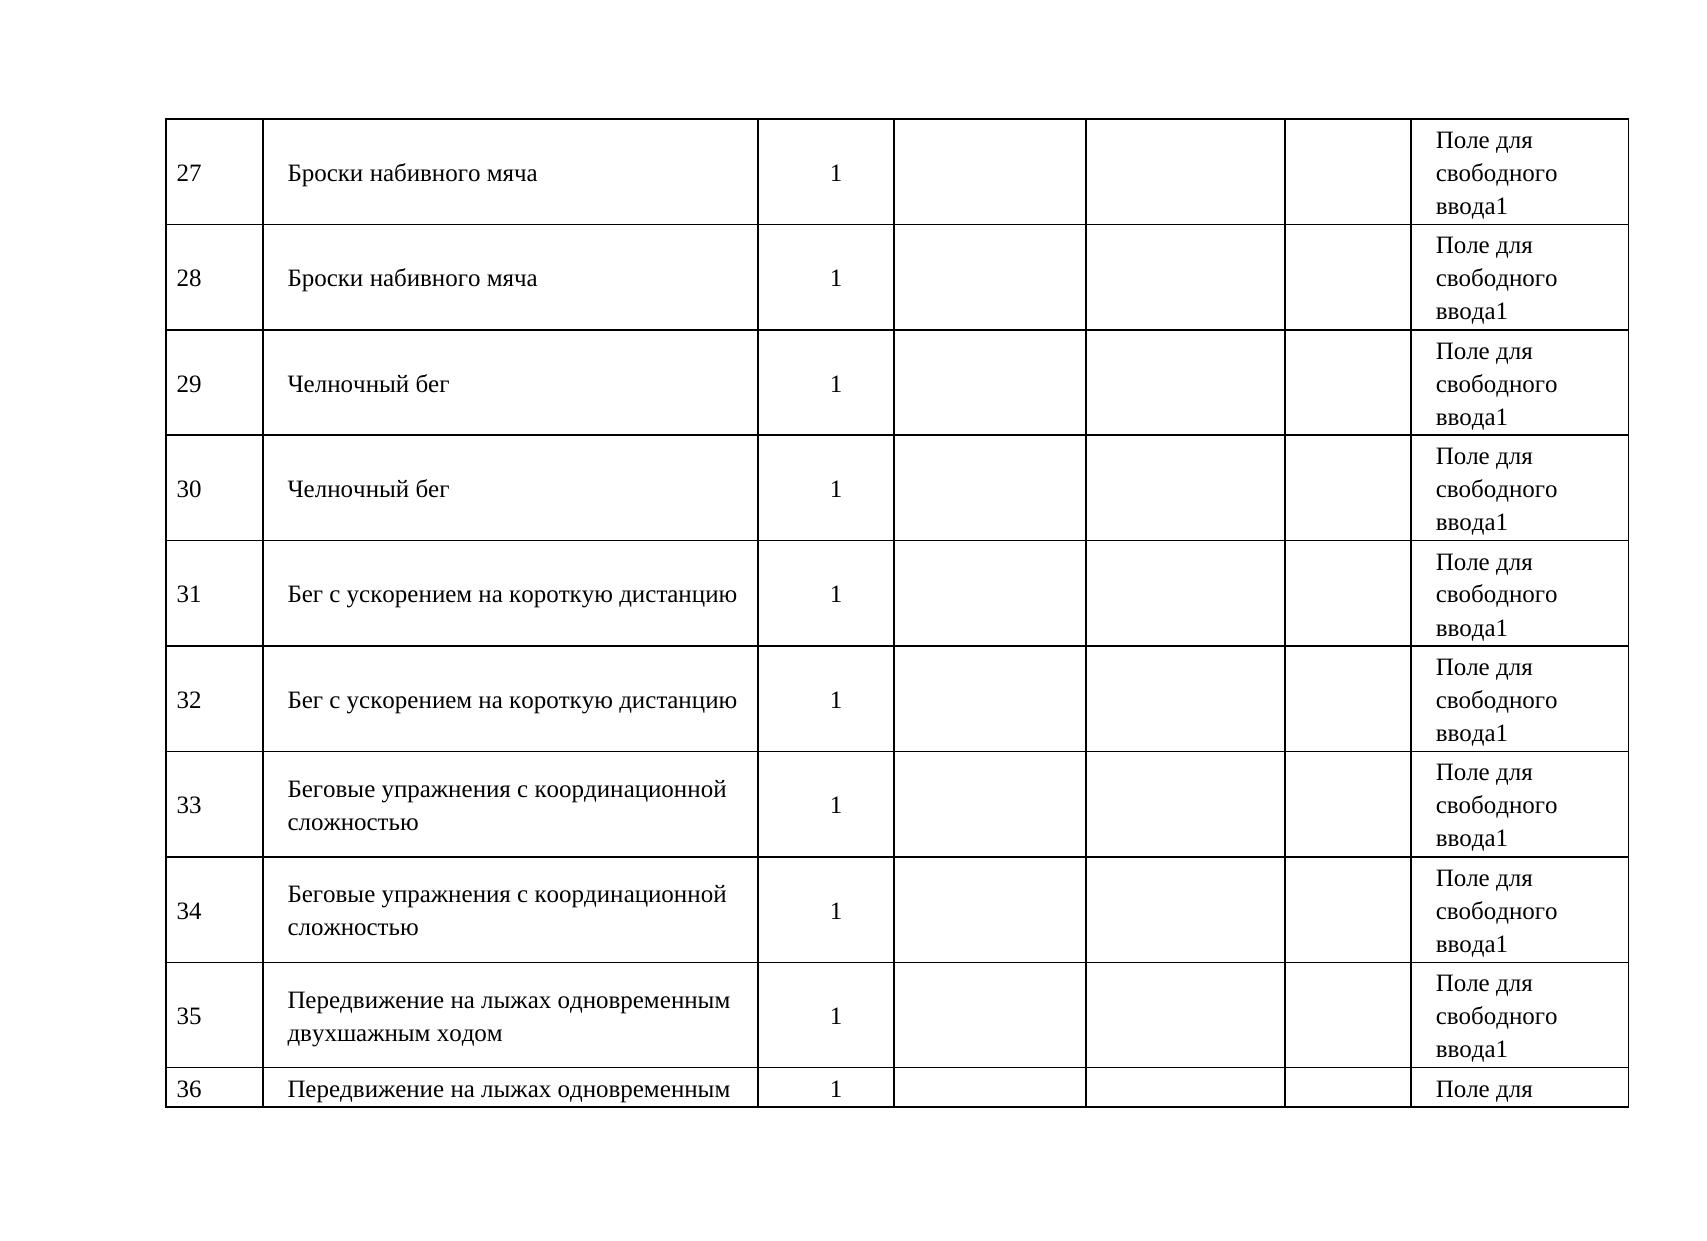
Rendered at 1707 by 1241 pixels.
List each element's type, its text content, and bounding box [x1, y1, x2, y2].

table_cell [1286, 436, 1410, 540]
table_cell 29 [167, 331, 262, 434]
table_cell [1087, 541, 1284, 645]
table_cell 36 [167, 1068, 262, 1106]
table_cell Поле для свободного ввода1 [1412, 225, 1628, 329]
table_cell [1412, 120, 1628, 223]
table_cell 1 [759, 963, 893, 1067]
table_cell 30 [167, 436, 262, 540]
table_cell Поле для свободного ввода1 [1412, 963, 1628, 1067]
table_cell Броски набивного мяча [264, 225, 757, 329]
table_cell [1087, 963, 1284, 1067]
table_cell Челночный бег [264, 331, 757, 434]
table_cell 1 [759, 858, 893, 961]
table_cell [895, 858, 1085, 961]
table_cell 28 [167, 225, 262, 329]
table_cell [264, 963, 757, 1067]
table_cell 1 [759, 752, 893, 856]
table_cell [1087, 752, 1284, 856]
table_cell Поле для свободного ввода1 [1412, 331, 1628, 434]
table_cell 1 [759, 120, 893, 223]
table_cell [895, 541, 1085, 645]
table_cell 31 [167, 541, 262, 645]
table_cell Поле для свободного ввода1 [1412, 436, 1628, 540]
table_cell [895, 120, 1085, 223]
table_cell [1286, 752, 1410, 856]
table_cell [895, 436, 1085, 540]
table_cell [1412, 1068, 1628, 1106]
table_cell 33 [167, 752, 262, 856]
table_cell 34 [167, 858, 262, 961]
table_cell [895, 1068, 1085, 1106]
table_cell 1 [759, 331, 893, 434]
table_cell 1 [759, 436, 893, 540]
table_cell [895, 963, 1085, 1067]
table_cell Поле для свободного ввода1 [1412, 752, 1628, 856]
table_cell [895, 225, 1085, 329]
table_cell Челночный бег [264, 436, 757, 540]
table_cell [1087, 436, 1284, 540]
table_cell 1 [759, 225, 893, 329]
table_cell Поле для свободного ввода1 [1412, 647, 1628, 751]
table_cell Поле для свободного ввода1 [1412, 858, 1628, 961]
table_cell 32 [167, 647, 262, 751]
table_cell [895, 331, 1085, 434]
table_cell Бег с ускорением на короткую дистанцию [264, 647, 757, 751]
table_cell [1286, 541, 1410, 645]
table_cell Бег с ускорением на короткую дистанцию [264, 541, 757, 645]
table_cell 1 [759, 1068, 893, 1106]
table_cell Броски набивного мяча [264, 120, 757, 223]
table_cell [1087, 647, 1284, 751]
table_cell [1286, 120, 1410, 223]
table_cell [1286, 647, 1410, 751]
table_cell [1087, 225, 1284, 329]
table_cell [1286, 331, 1410, 434]
table_cell 1 [759, 541, 893, 645]
table_cell [1286, 963, 1410, 1067]
table_cell [1286, 1068, 1410, 1106]
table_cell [264, 1068, 757, 1106]
table_cell [1087, 331, 1284, 434]
table_cell [1286, 225, 1410, 329]
table_cell 1 [759, 647, 893, 751]
table_cell Беговые упражнения с координационной сложностью [264, 858, 757, 961]
table_cell [895, 647, 1085, 751]
table_cell Поле для свободного ввода1 [1412, 541, 1628, 645]
table_cell [1087, 120, 1284, 223]
table_cell [1087, 1068, 1284, 1106]
table_cell Беговые упражнения с координационной сложностью [264, 752, 757, 856]
table_cell 27 [167, 120, 262, 223]
table_cell [1286, 858, 1410, 961]
table_cell [1087, 858, 1284, 961]
table_cell 35 [167, 963, 262, 1067]
table_cell [895, 752, 1085, 856]
